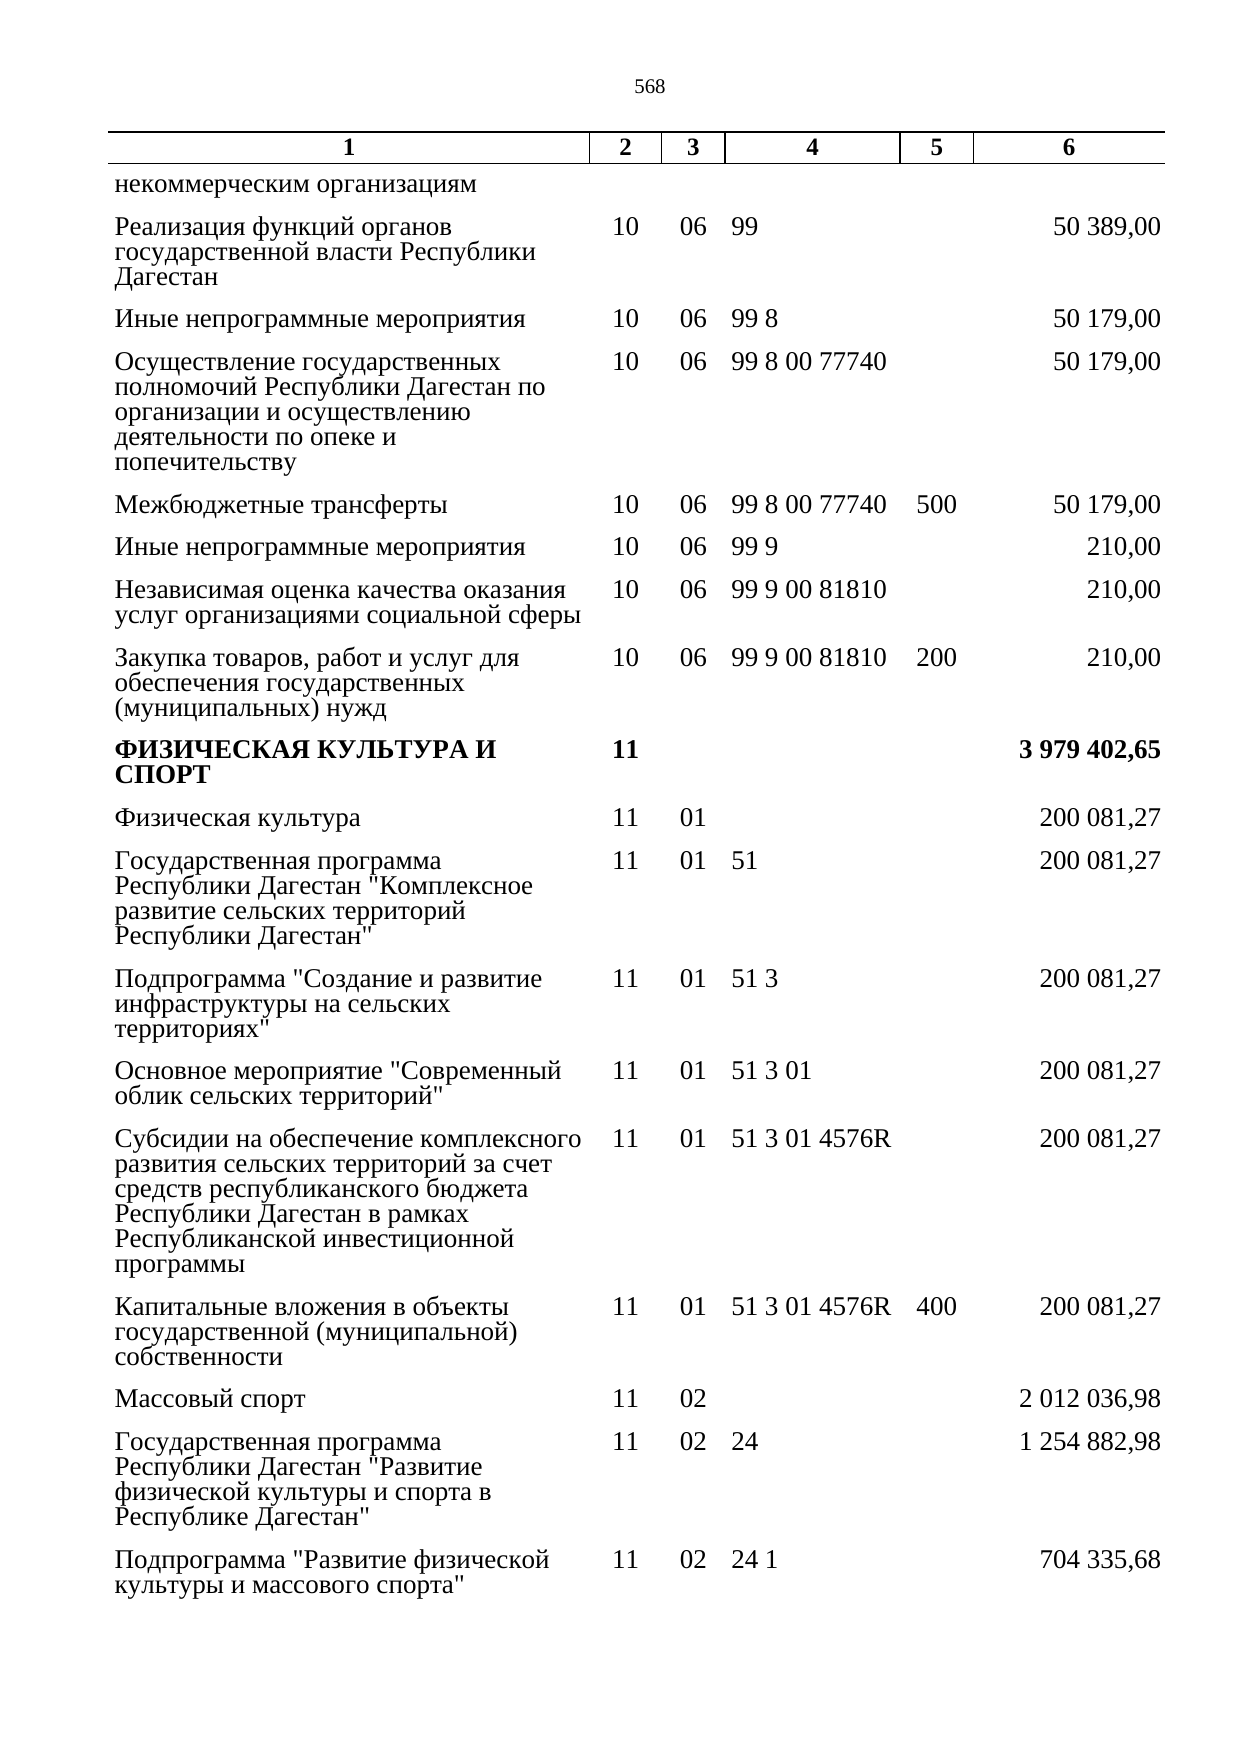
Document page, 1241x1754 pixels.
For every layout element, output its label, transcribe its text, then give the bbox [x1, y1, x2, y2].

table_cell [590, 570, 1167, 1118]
table_header 2 [590, 133, 661, 163]
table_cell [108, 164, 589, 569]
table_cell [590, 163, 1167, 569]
table_header 5 [901, 133, 973, 163]
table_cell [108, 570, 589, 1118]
table_header 6 [974, 133, 1164, 163]
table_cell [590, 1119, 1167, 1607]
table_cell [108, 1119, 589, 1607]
table_header 1 [108, 133, 589, 163]
table_header 4 [726, 133, 899, 163]
table_header 3 [662, 133, 724, 163]
